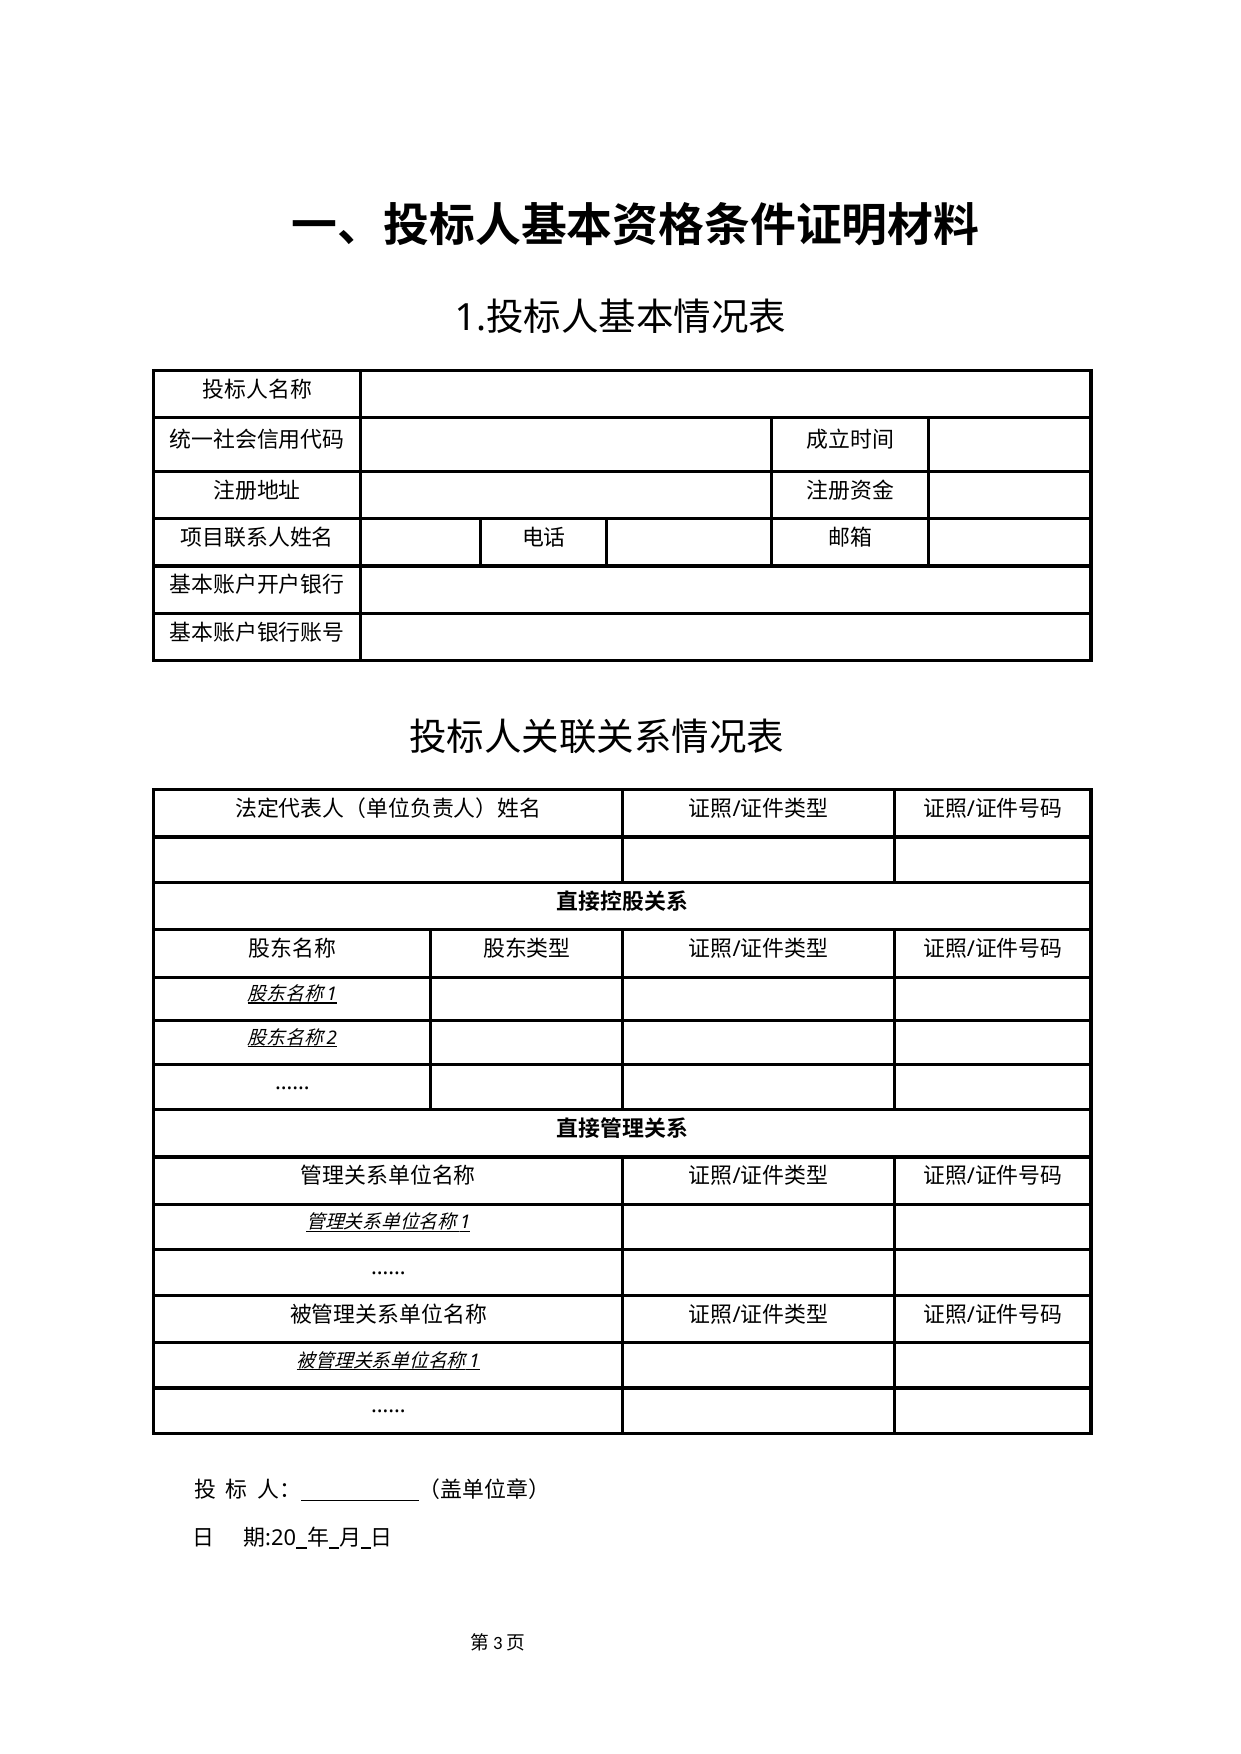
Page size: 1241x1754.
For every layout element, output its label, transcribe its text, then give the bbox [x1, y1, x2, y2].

table_cell [896, 1206, 1089, 1248]
table_cell [930, 473, 1089, 517]
table_cell [896, 1344, 1089, 1386]
table_header 法定代表人（单位负责人）姓名 [155, 791, 621, 835]
table_cell [362, 615, 1089, 659]
table_cell 直接控股关系 [155, 884, 1089, 928]
table_cell …… [155, 1251, 621, 1293]
table_cell 项目联系人姓名 [155, 520, 359, 564]
table_cell 统一社会信用代码 [155, 419, 359, 470]
table_cell 证照/证件类型 [624, 1159, 893, 1203]
table_cell …… [155, 1066, 429, 1108]
table_cell [624, 1022, 893, 1063]
table_cell [624, 1206, 893, 1248]
table_header 证照/证件类型 [624, 791, 893, 835]
table_cell 管理关系单位名称1 [155, 1206, 621, 1248]
table_cell 证照/证件号码 [896, 1159, 1089, 1203]
table_cell 股东名称2 [155, 1022, 429, 1063]
table_cell 股东名称1 [155, 979, 429, 1019]
table_header 投标人名称 [155, 372, 359, 416]
table_cell [930, 520, 1089, 564]
table_cell [624, 1251, 893, 1293]
table_cell [930, 419, 1089, 470]
table_cell 证照/证件类型 [624, 1297, 893, 1341]
table_cell 股东类型 [432, 931, 621, 976]
table_header [362, 372, 1089, 416]
table_header 证照/证件号码 [896, 791, 1089, 835]
table_cell [896, 1251, 1089, 1293]
table_cell …… [155, 1390, 621, 1432]
table_cell [624, 979, 893, 1019]
table_cell [624, 1344, 893, 1386]
table_cell [362, 473, 770, 517]
text 投标人关联关系情况表 [107, 707, 1087, 761]
table_cell [432, 1022, 621, 1063]
table_cell [432, 979, 621, 1019]
text 投 标 人： （盖单位章） [153, 1472, 1087, 1504]
table_cell 注册地址 [155, 473, 359, 517]
table_cell [896, 1022, 1089, 1063]
table_cell 直接管理关系 [155, 1111, 1089, 1155]
table_cell 基本账户银行账号 [155, 615, 359, 659]
table_cell [362, 568, 1089, 612]
table_cell 证照/证件号码 [896, 931, 1089, 976]
table_cell [432, 1066, 621, 1108]
table_cell 股东名称 [155, 931, 429, 976]
table_cell 被管理关系单位名称1 [155, 1344, 621, 1386]
text 日 期:20 年 月 日 [153, 1520, 1087, 1552]
table_cell 电话 [482, 520, 605, 564]
table_cell [624, 1390, 893, 1432]
table_cell [624, 1066, 893, 1108]
table_cell [896, 839, 1089, 881]
table_cell 证照/证件号码 [896, 1297, 1089, 1341]
text 1.投标人基本情况表 [153, 287, 1087, 342]
table_cell 被管理关系单位名称 [155, 1297, 621, 1341]
table_cell [608, 520, 770, 564]
table_cell 基本账户开户银行 [155, 568, 359, 612]
table_cell 邮箱 [773, 520, 927, 564]
text 一、投标人基本资格条件证明材料 [153, 188, 1087, 254]
table_cell [362, 520, 479, 564]
table_cell [896, 1066, 1089, 1108]
table_cell 成立时间 [773, 419, 927, 470]
table_cell [155, 839, 621, 881]
table_cell [896, 1390, 1089, 1432]
table_cell 管理关系单位名称 [155, 1159, 621, 1203]
table_cell [896, 979, 1089, 1019]
table_cell 证照/证件类型 [624, 931, 893, 976]
table_cell [624, 839, 893, 881]
table_cell 注册资金 [773, 473, 927, 517]
table_cell [362, 419, 770, 470]
